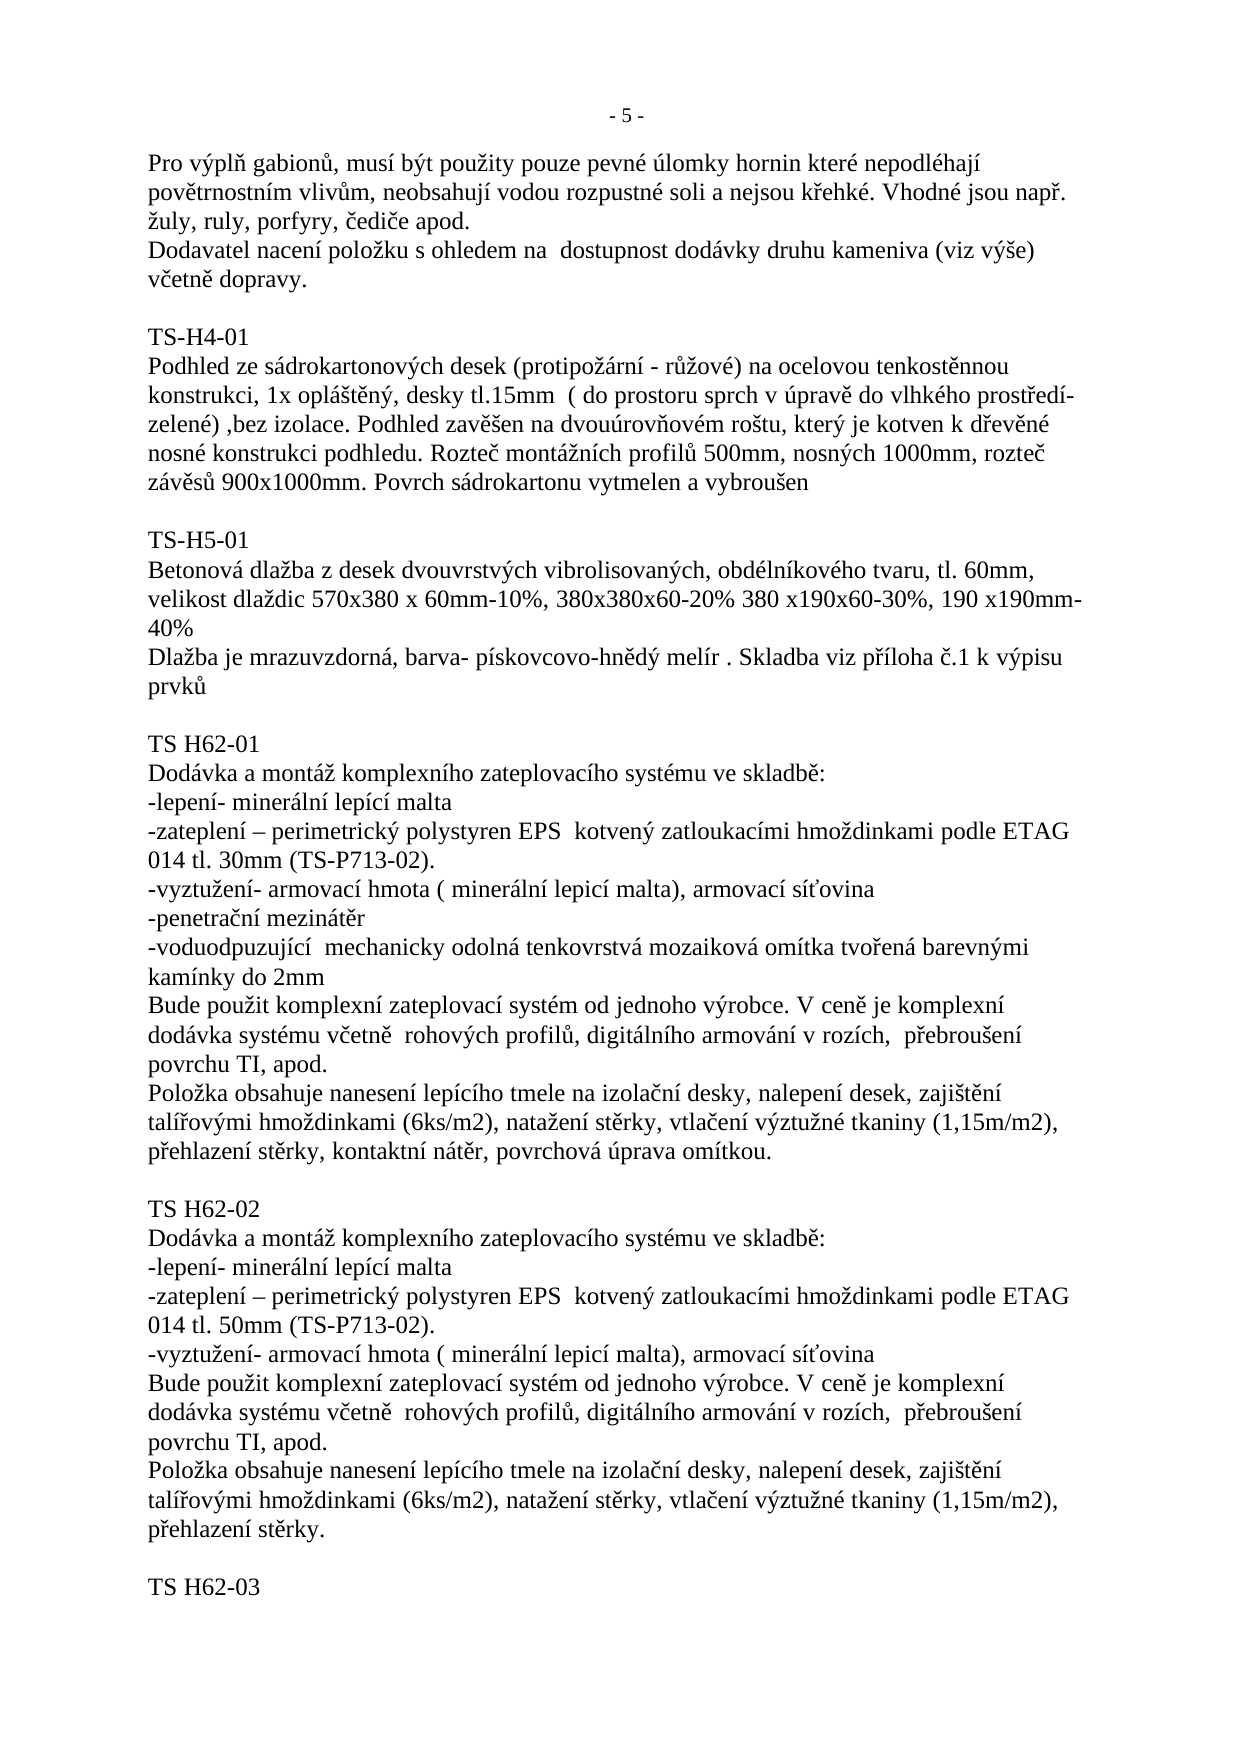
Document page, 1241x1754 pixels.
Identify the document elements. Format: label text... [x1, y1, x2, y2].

text Položka obsahuje nanesení lepícího tmele na izolační desky, nalepení desek, zajištění talířovými hmoždinkami (6ks/m2), natažení stěrky, vtlačení výztužné tkaniny (1,15m/m2), přehlazení stěrky, kontaktní nátěr, povrchová úprava omítkou. [148, 1078, 1093, 1165]
text Podhled ze sádrokartonových desek (protipožární - růžové) na ocelovou tenkostěnnou konstrukci, 1x opláštěný, desky tl.15mm ( do prostoru sprch v úpravě do vlhkého prostředí-zelené) ,bez izolace. Podhled zavěšen na dvouúrovňovém roštu, který je kotven k dřevěné nosné konstrukci podhledu. Rozteč montážních profilů 500mm, nosných 1000mm, rozteč závěsů 900x1000mm. Povrch sádrokartonu vytmelen a vybroušen [148, 351, 1093, 496]
text TS H62-01 [148, 729, 1093, 758]
text -lepení- minerální lepící malta [148, 1252, 1093, 1281]
text Dodávka a montáž komplexního zateplovacího systému ve skladbě: [148, 1223, 1093, 1252]
text Dodávka a montáž komplexního zateplovacího systému ve skladbě: [148, 758, 1093, 787]
text -zateplení – perimetrický polystyren EPS kotvený zatloukacími hmoždinkami podle ETAG 014 tl. 30mm (TS-P713-02). [148, 816, 1093, 874]
text -lepení- minerální lepící malta [148, 787, 1093, 816]
text TS H62-03 [148, 1572, 1093, 1601]
text TS-H5-01 [148, 525, 1093, 554]
text -voduodpuzující mechanicky odolná tenkovrstvá mozaiková omítka tvořená barevnými kamínky do 2mm [148, 932, 1093, 990]
text TS H62-02 [148, 1194, 1093, 1223]
text Betonová dlažba z desek dvouvrstvých vibrolisovaných, obdélníkového tvaru, tl. 60mm, velikost dlaždic 570x380 x 60mm-10%, 380x380x60-20% 380 x190x60-30%, 190 x190mm-40% [148, 554, 1093, 642]
text Dlažba je mrazuvzdorná, barva- pískovcovo-hnědý melír . Skladba viz příloha č.1 k výpisu prvků [148, 642, 1093, 700]
text Dodavatel nacení položku s ohledem na dostupnost dodávky druhu kameniva (viz výše) včetně dopravy. [148, 235, 1093, 293]
text -zateplení – perimetrický polystyren EPS kotvený zatloukacími hmoždinkami podle ETAG 014 tl. 50mm (TS-P713-02). [148, 1281, 1093, 1339]
text Pro výplň gabionů, musí být použity pouze pevné úlomky hornin které nepodléhají povětrnostním vlivům, neobsahují vodou rozpustné soli a nejsou křehké. Vhodné jsou např. žuly, ruly, porfyry, čediče apod. [148, 148, 1093, 235]
text Položka obsahuje nanesení lepícího tmele na izolační desky, nalepení desek, zajištění talířovými hmoždinkami (6ks/m2), natažení stěrky, vtlačení výztužné tkaniny (1,15m/m2), přehlazení stěrky. [148, 1455, 1093, 1543]
text -vyztužení- armovací hmota ( minerální lepicí malta), armovací síťovina [148, 874, 1093, 903]
text -vyztužení- armovací hmota ( minerální lepicí malta), armovací síťovina [148, 1339, 1093, 1368]
text TS-H4-01 [148, 322, 1093, 351]
text -penetrační mezinátěr [148, 903, 1093, 932]
